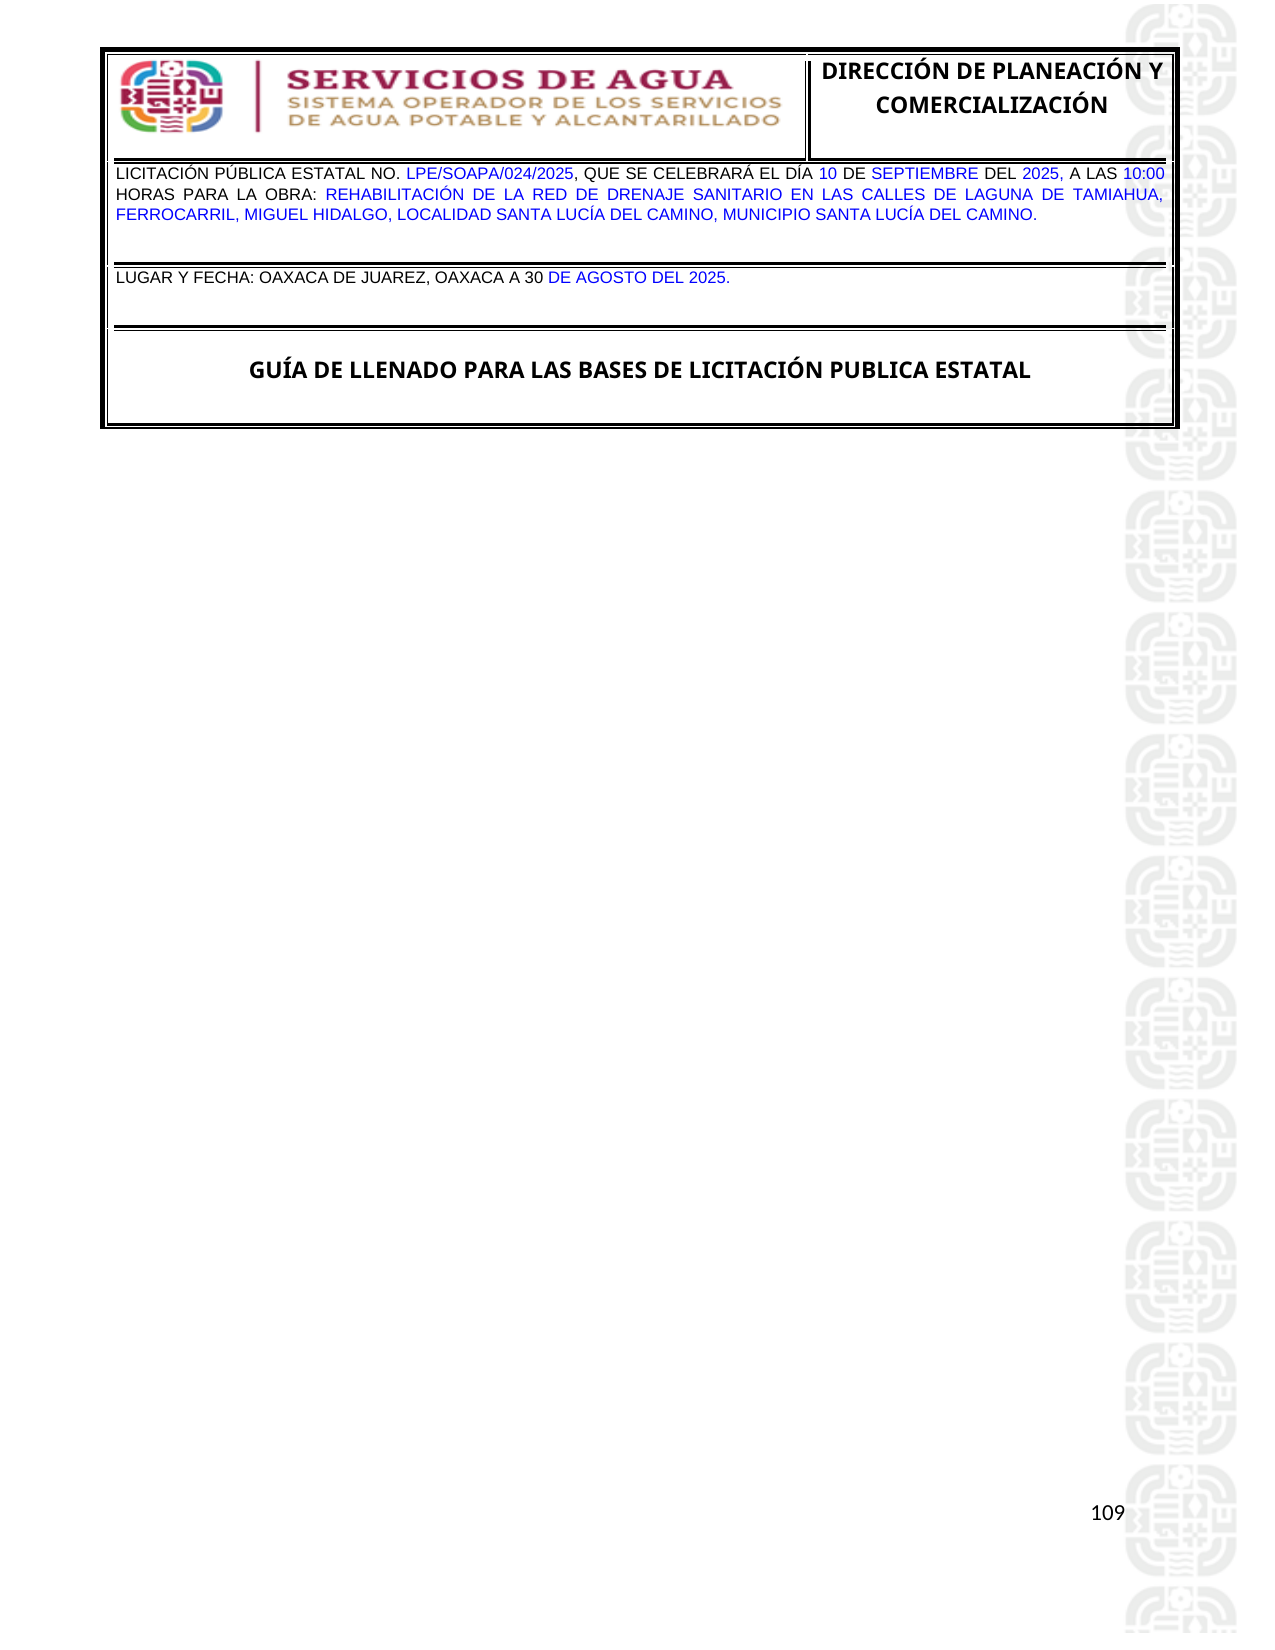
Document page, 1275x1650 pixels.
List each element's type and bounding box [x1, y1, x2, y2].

picture [1109, 4, 1240, 1633]
picture [116, 55, 790, 145]
picture [1110, 65, 1118, 76]
picture [1109, 52, 1175, 427]
